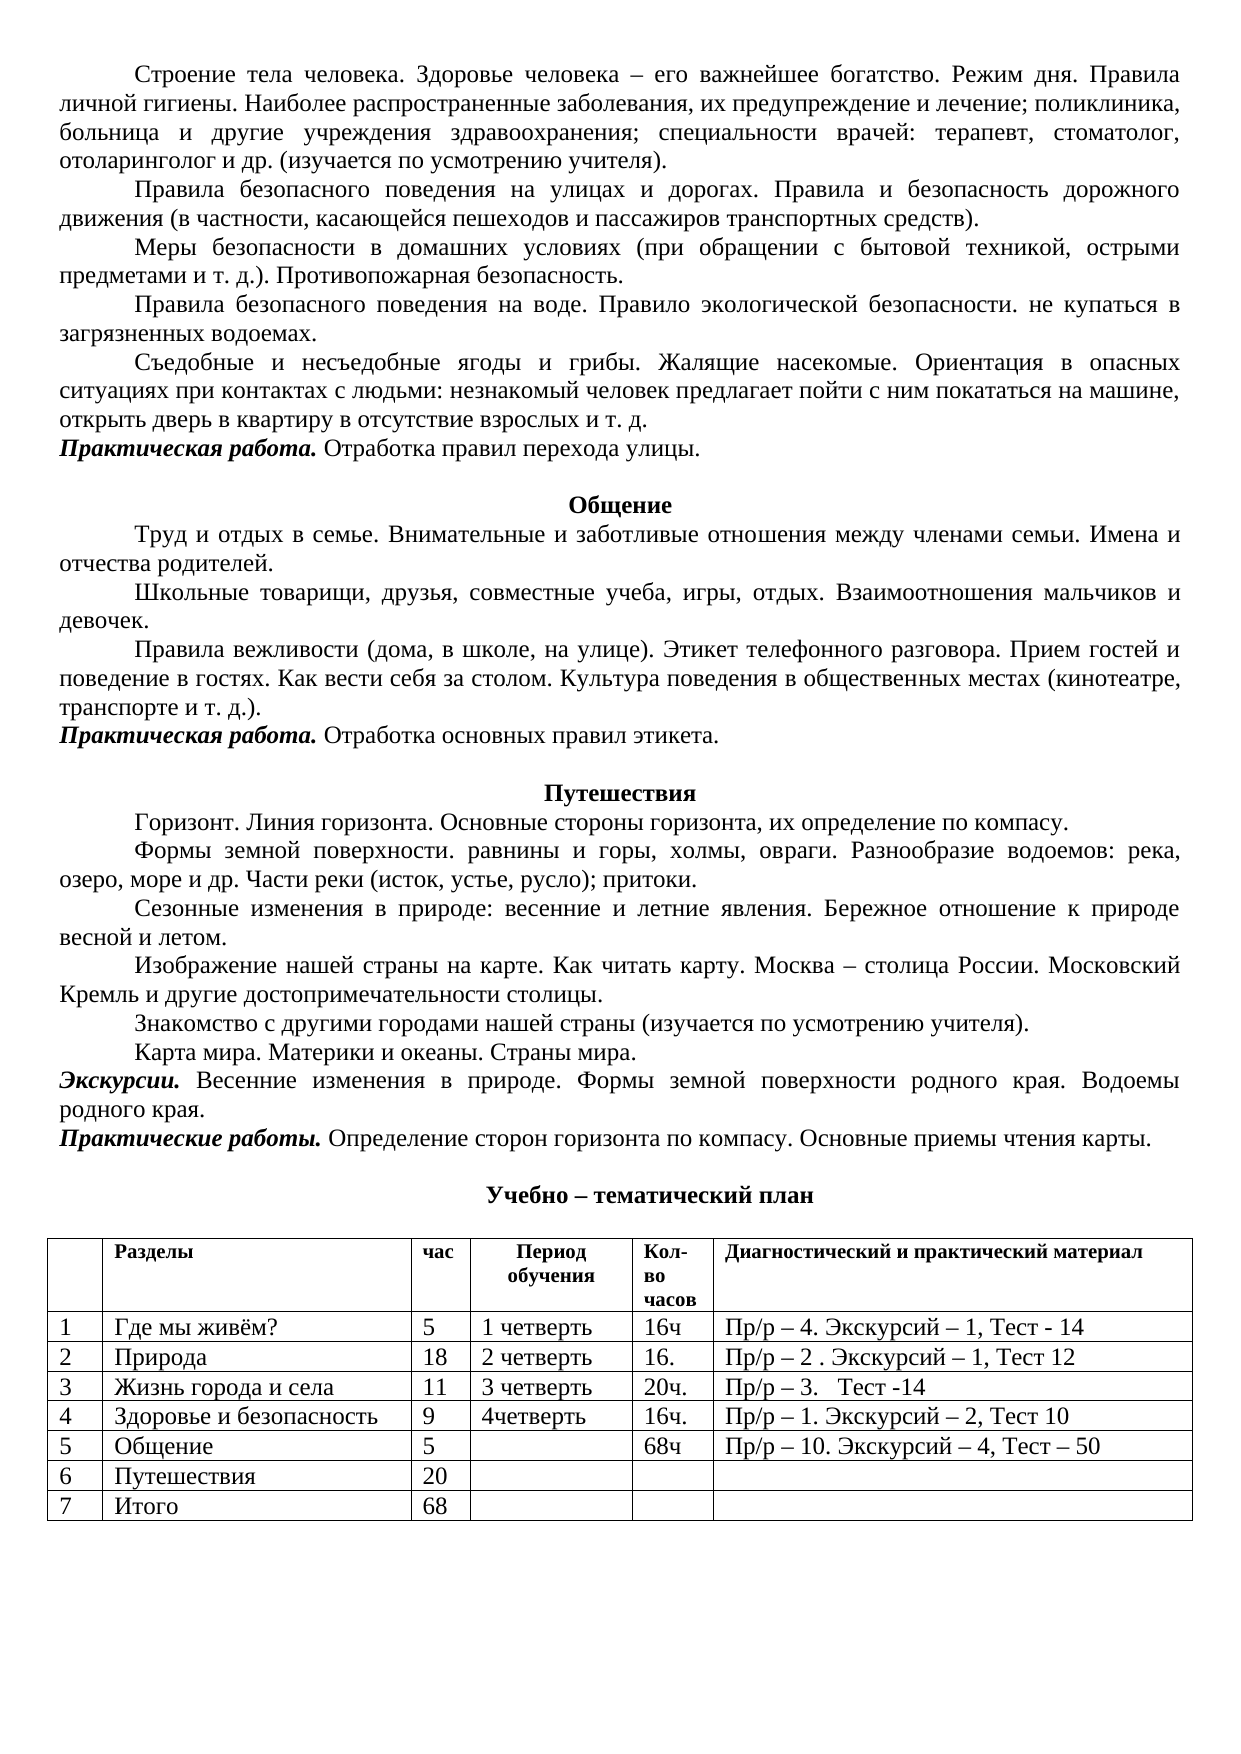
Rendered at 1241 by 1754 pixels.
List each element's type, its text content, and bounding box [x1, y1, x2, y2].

text Сезонные изменения в природе: весенние и летние явления. Бережное отношение к природе весной и летом. [59, 893, 1181, 950]
text Экскурсии. Весенние изменения в природе. Формы земной поверхности родного края. Водоемы родного края. [59, 1065, 1181, 1123]
table_cell 20ч. [633, 1372, 713, 1400]
text Строение тела человека. Здоровье человека – его важнейшее богатство. Режим дня. Правила личной гигиены. Наиболее распространенные заболевания, их предупреждение и лечение; поликлиника, больница и другие учреждения здравоохранения; специальности врачей: терапевт, стоматолог, отоларинголог и др. (изучается по усмотрению учителя). [59, 59, 1181, 174]
table_cell [714, 1461, 1192, 1490]
table_cell 7 [48, 1491, 102, 1519]
table_cell [633, 1491, 713, 1519]
text Карта мира. Материки и океаны. Страны мира. [59, 1037, 1181, 1065]
table_cell Природа [103, 1342, 411, 1371]
table_header час [412, 1239, 470, 1311]
text Меры безопасности в домашних условиях (при обращении с бытовой техникой, острыми предметами и т. д.). Противопожарная безопасность. [59, 232, 1181, 289]
table_cell Жизнь города и села [103, 1372, 411, 1400]
table_cell 4 [48, 1401, 102, 1430]
table_cell Пр/р – 2 . Экскурсий – 1, Тест 12 [714, 1342, 1192, 1371]
table_cell 6 [48, 1461, 102, 1490]
table_cell Общение [103, 1431, 411, 1460]
table_cell [471, 1461, 632, 1490]
text Практическая работа. Отработка правил перехода улицы. [59, 433, 1181, 462]
table_cell 9 [412, 1401, 470, 1430]
table_cell 1 четверть [471, 1312, 632, 1341]
text Формы земной поверхности. равнины и горы, холмы, овраги. Разнообразие водоемов: река, озеро, море и др. Части реки (исток, устье, русло); притоки. [59, 835, 1181, 893]
table_cell 3 четверть [471, 1372, 632, 1400]
table_cell 16. [633, 1342, 713, 1371]
table_cell 1 [48, 1312, 102, 1341]
text Съедобные и несъедобные ягоды и грибы. Жалящие насекомые. Ориентация в опасных ситуациях при контактах с людьми: незнакомый человек предлагает пойти с ним покататься на машине, открыть дверь в квартиру в отсутствие взрослых и т. д. [59, 347, 1181, 433]
table_header [48, 1239, 102, 1311]
table_cell 16ч [633, 1312, 713, 1341]
text Горизонт. Линия горизонта. Основные стороны горизонта, их определение по компасу. [59, 807, 1181, 835]
table_cell 16ч. [633, 1401, 713, 1430]
text Путешествия [59, 778, 1181, 807]
table_cell 5 [412, 1312, 470, 1341]
table_cell [471, 1491, 632, 1519]
text Знакомство с другими городами нашей страны (изучается по усмотрению учителя). [59, 1008, 1181, 1037]
table_cell Пр/р – 3. Тест -14 [714, 1372, 1192, 1400]
table_header Период обучения [471, 1239, 632, 1311]
table_cell Пр/р – 10. Экскурсий – 4, Тест – 50 [714, 1431, 1192, 1460]
text Общение [59, 490, 1181, 519]
text Учебно – тематический план [59, 1180, 1181, 1209]
table_cell 2 четверть [471, 1342, 632, 1371]
table_cell 4четверть [471, 1401, 632, 1430]
text Изображение нашей страны на карте. Как читать карту. Москва – столица России. Московский Кремль и другие достопримечательности столицы. [59, 950, 1181, 1008]
table_header Разделы [103, 1239, 411, 1311]
table_cell [714, 1491, 1192, 1519]
table_cell Путешествия [103, 1461, 411, 1490]
text Школьные товарищи, друзья, совместные учеба, игры, отдых. Взаимоотношения мальчиков и девочек. [59, 577, 1181, 634]
table_header Диагностический и практический материал [714, 1239, 1192, 1311]
table_header Кол-во часов [633, 1239, 713, 1311]
text Практические работы. Определение сторон горизонта по компасу. Основные приемы чтения карты. [59, 1123, 1181, 1152]
table_cell 68ч [633, 1431, 713, 1460]
table_cell Здоровье и безопасность [103, 1401, 411, 1430]
text Правила безопасного поведения на улицах и дорогах. Правила и безопасность дорожного движения (в частности, касающейся пешеходов и пассажиров транспортных средств). [59, 174, 1181, 232]
text Труд и отдых в семье. Внимательные и заботливые отношения между членами семьи. Имена и отчества родителей. [59, 519, 1181, 577]
table_cell Итого [103, 1491, 411, 1519]
table_cell 68 [412, 1491, 470, 1519]
table_cell 18 [412, 1342, 470, 1371]
table_cell 2 [48, 1342, 102, 1371]
table_cell 5 [48, 1431, 102, 1460]
table_cell [471, 1431, 632, 1460]
text Правила вежливости (дома, в школе, на улице). Этикет телефонного разговора. Прием гостей и поведение в гостях. Как вести себя за столом. Культура поведения в общественных местах (кинотеатре, транспорте и т. д.). [59, 634, 1181, 720]
table_cell Где мы живём? [103, 1312, 411, 1341]
table_cell 3 [48, 1372, 102, 1400]
table_cell Пр/р – 4. Экскурсий – 1, Тест - 14 [714, 1312, 1192, 1341]
table_cell Пр/р – 1. Экскурсий – 2, Тест 10 [714, 1401, 1192, 1430]
table_cell 20 [412, 1461, 470, 1490]
text Практическая работа. Отработка основных правил этикета. [59, 720, 1181, 749]
table_cell 11 [412, 1372, 470, 1400]
text Правила безопасного поведения на воде. Правило экологической безопасности. не купаться в загрязненных водоемах. [59, 289, 1181, 347]
table_cell 5 [412, 1431, 470, 1460]
table_cell [633, 1461, 713, 1490]
